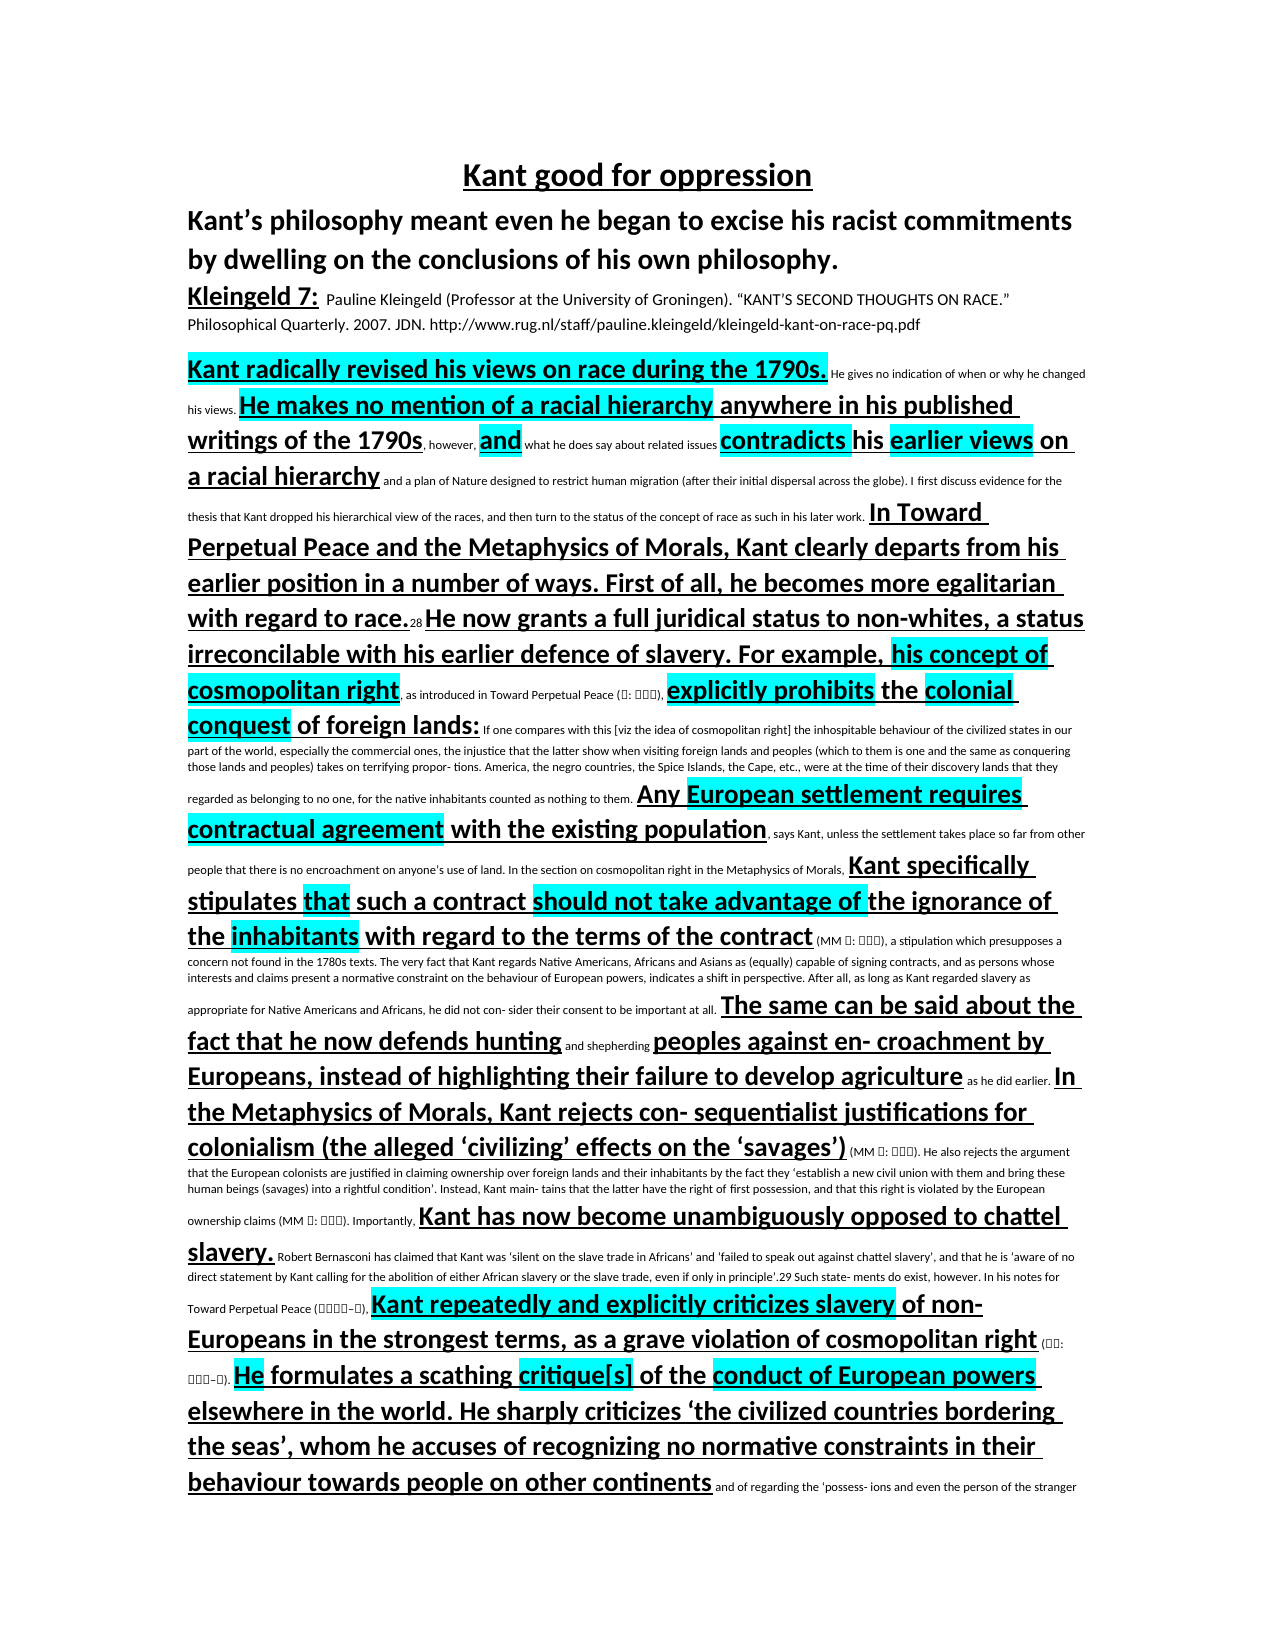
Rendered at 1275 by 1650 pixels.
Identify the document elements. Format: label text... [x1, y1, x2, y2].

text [187, 352, 1087, 1498]
text Kleingeld 7: Pauline Kleingeld (Professor at the University of Groningen). “KANT’S SECOND THOUGHTS ON RACE.” Philosophical Quarterly. 2007. JDN. http://www.rug.nl/staff/pauline.kleingeld/kleingeld-kant-on-race-pq.pdf [187, 279, 1087, 334]
subtitle Kant’s philosophy meant even he began to excise his racist commitments by dwelling on the conclusions of his own philosophy. [187, 202, 1087, 276]
subtitle Kant good for oppression [187, 154, 1087, 195]
